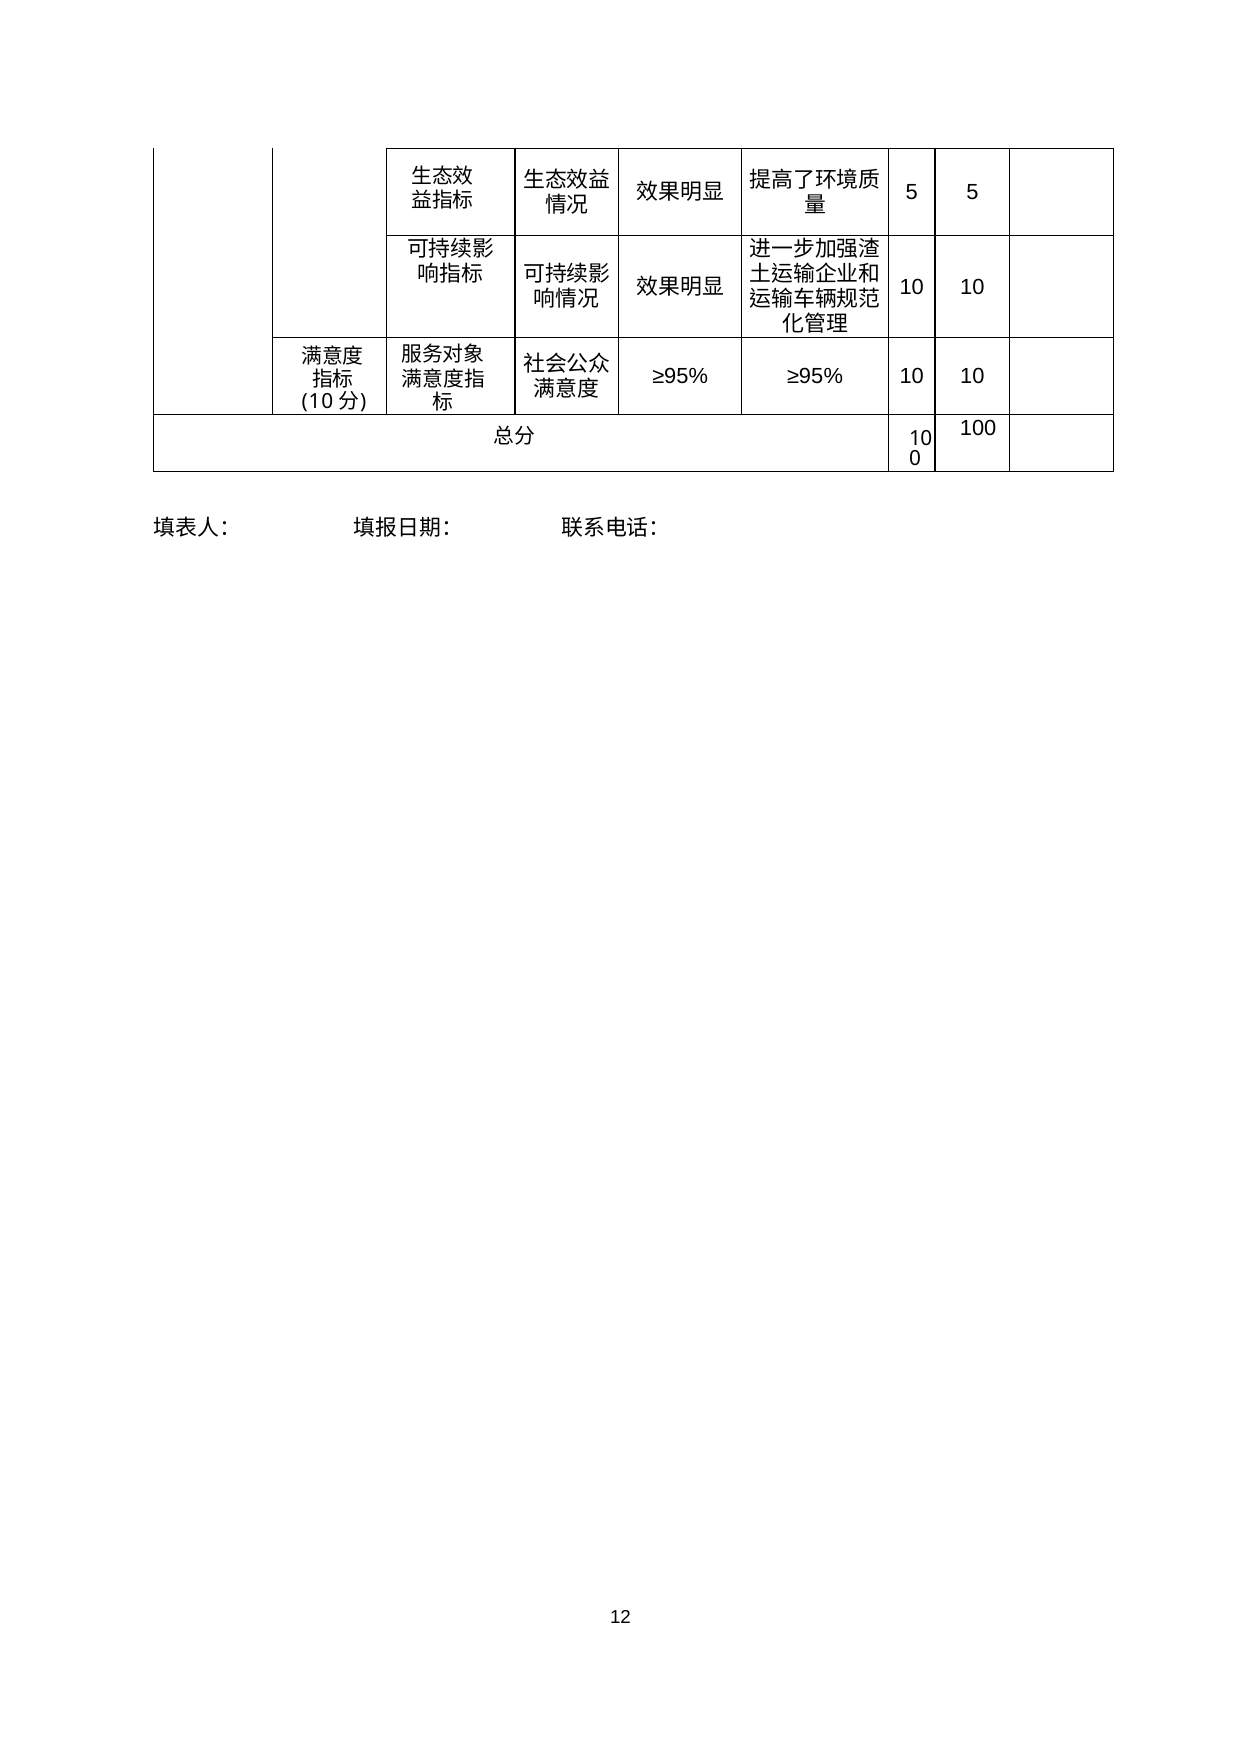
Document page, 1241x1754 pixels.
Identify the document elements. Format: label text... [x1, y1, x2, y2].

table_cell 进一步加强渣土运输企业和运输车辆规范化管理 [742, 236, 888, 337]
table_cell 可持续影 响指标 [387, 236, 514, 337]
table_cell 10 [936, 236, 1009, 337]
table_cell 社会公众满意度 [516, 338, 618, 414]
table_cell 可持续影响情况 [516, 236, 618, 337]
table_cell 10 [936, 338, 1009, 414]
table_cell 100 [936, 415, 1009, 471]
table_cell 服务对象 满意度指 标 [387, 338, 514, 414]
table_cell ≥95% [619, 338, 741, 414]
table_cell 效果明显 [619, 149, 741, 235]
table_cell [1010, 415, 1113, 471]
table_cell 生态效益情况 [516, 149, 618, 235]
table_cell 效果明显 [619, 236, 741, 337]
text 填表人： 填报日期： 联系电话： [153, 510, 1057, 542]
table_cell 生态效益指标 [387, 149, 514, 235]
table_cell 总分 [154, 415, 888, 471]
table_cell 100 [889, 415, 934, 471]
table_cell 10 [889, 338, 934, 414]
table_cell [1010, 236, 1113, 337]
table_cell 满意度 指标 (10分) [273, 338, 386, 414]
table_cell ≥95% [742, 338, 888, 414]
table_cell 提高了环境质量 [742, 149, 888, 235]
table_cell [1010, 149, 1113, 235]
table_cell 5 [936, 149, 1009, 235]
table_cell 10 [889, 236, 934, 337]
table_cell 5 [889, 149, 934, 235]
table_cell [1010, 338, 1113, 414]
